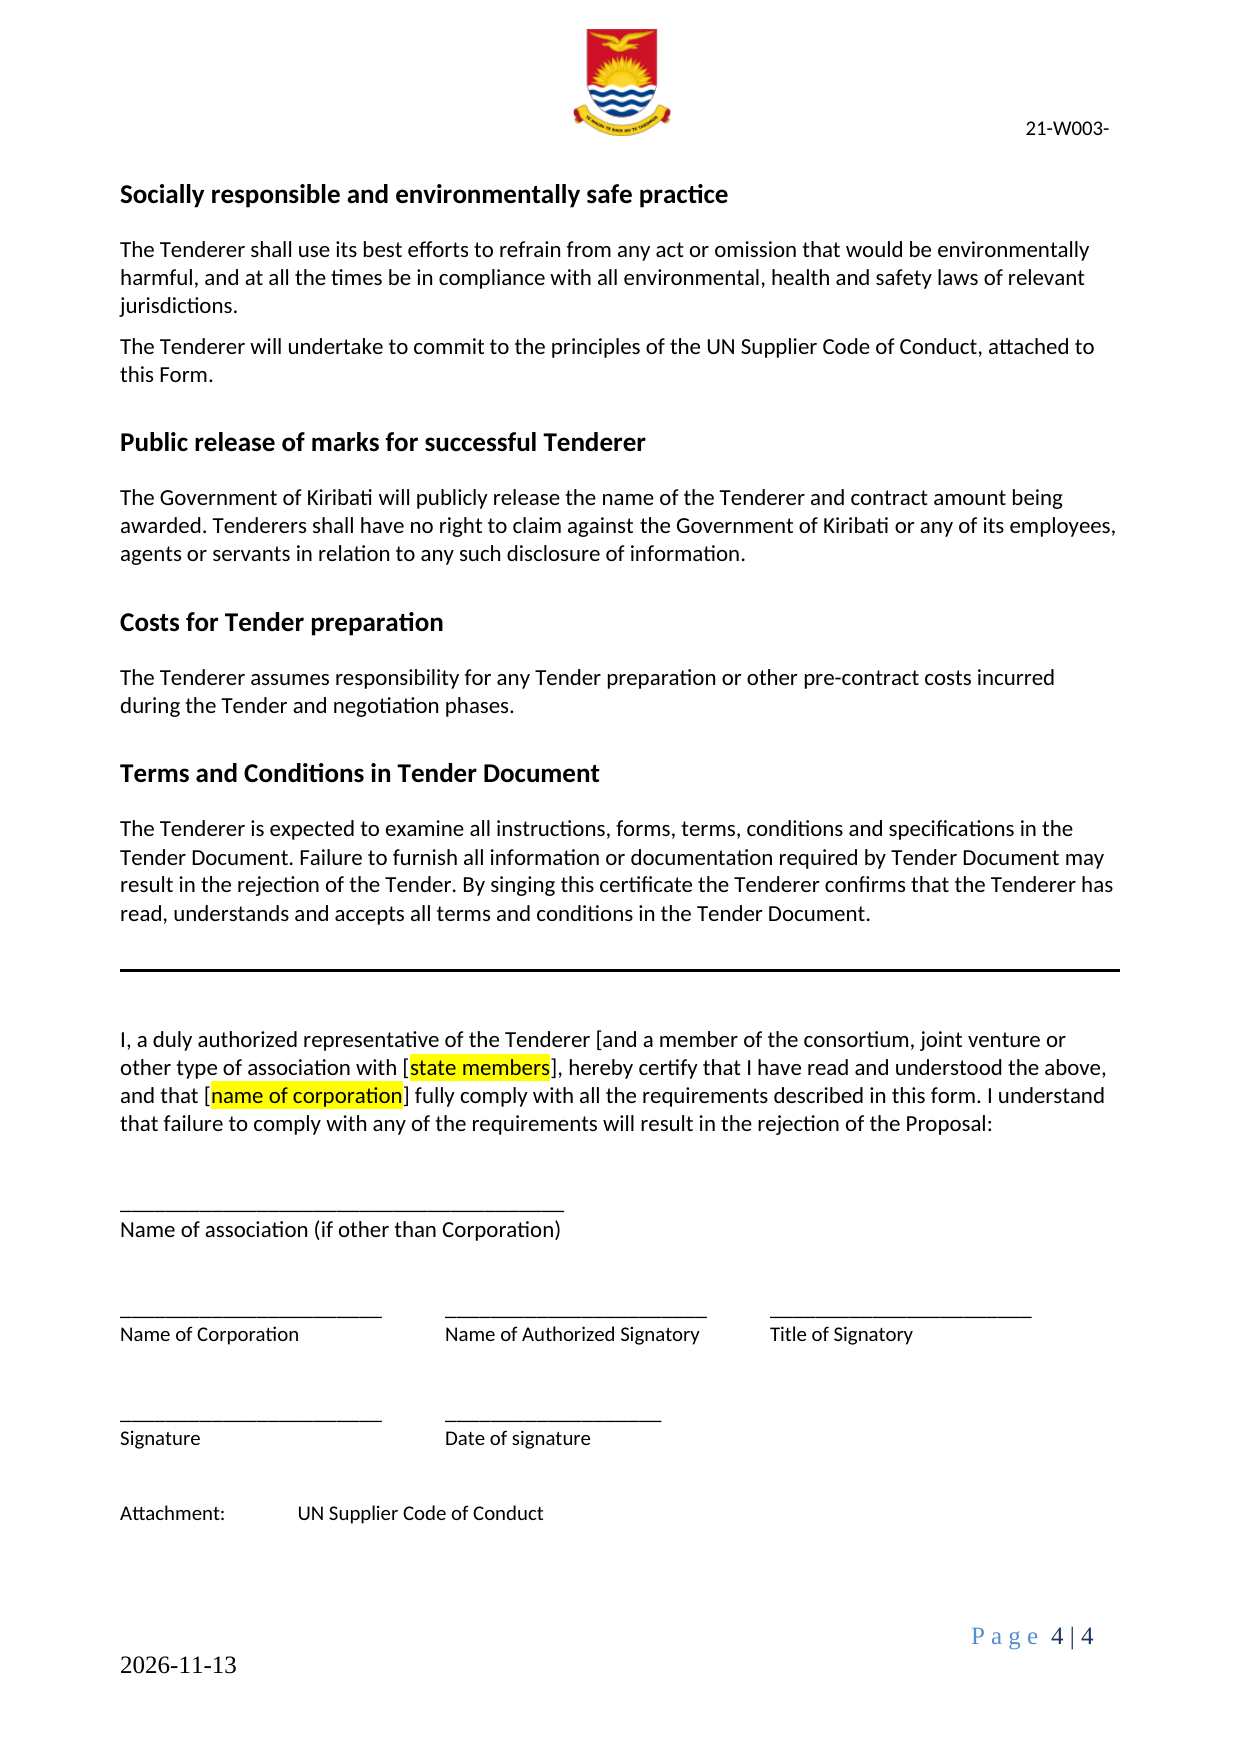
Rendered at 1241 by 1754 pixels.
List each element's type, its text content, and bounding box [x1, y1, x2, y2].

subtitle Socially responsible and environmentally safe practice [120, 177, 1120, 210]
text I, a duly authorized representative of the Tenderer [and a member of the consortium, joint venture or other type of association with [state members], hereby certify that I have read and understood the above, and that [name of corporation] fully comply with all the requirements described in this form. I understand that failure to comply with any of the requirements will result in the rejection of the Proposal: [120, 1025, 1120, 1137]
text _______________________ ___________________ Signature Date of signature [120, 1397, 1120, 1450]
text _______________________________________ Name of association (if other than Corporation) [120, 1187, 1120, 1243]
text The Tenderer assumes responsibility for any Tender preparation or other pre-contract costs incurred during the Tender and negotiation phases. [120, 663, 1120, 719]
subtitle Terms and Conditions in Tender Document [120, 757, 1120, 789]
picture [573, 29, 671, 136]
text Attachment: UN Supplier Code of Conduct [120, 1500, 1120, 1526]
text The Tenderer shall use its best efforts to refrain from any act or omission that would be environmentally harmful, and at all the times be in compliance with all environmental, health and safety laws of relevant jurisdictions. [120, 235, 1120, 319]
text The Tenderer will undertake to commit to the principles of the UN Supplier Code of Conduct, attached to this Form. [120, 332, 1120, 388]
text The Government of Kiribati will publicly release the name of the Tenderer and contract amount being awarded. Tenderers shall have no right to claim against the Government of Kiribati or any of its employees, agents or servants in relation to any such disclosure of information. [120, 483, 1120, 567]
subtitle Public release of marks for successful Tenderer [120, 425, 1120, 458]
subtitle Costs for Tender preparation [120, 605, 1120, 638]
text The Tenderer is expected to examine all instructions, forms, terms, conditions and specifications in the Tender Document. Failure to furnish all information or documentation required by Tender Document may result in the rejection of the Tender. By singing this certificate the Tenderer confirms that the Tenderer has read, understands and accepts all terms and conditions in the Tender Document. [120, 814, 1120, 927]
text _______________________ _______________________ _______________________ Name of Corporation Name of Authorized Signatory Title of Signatory [120, 1293, 1120, 1347]
